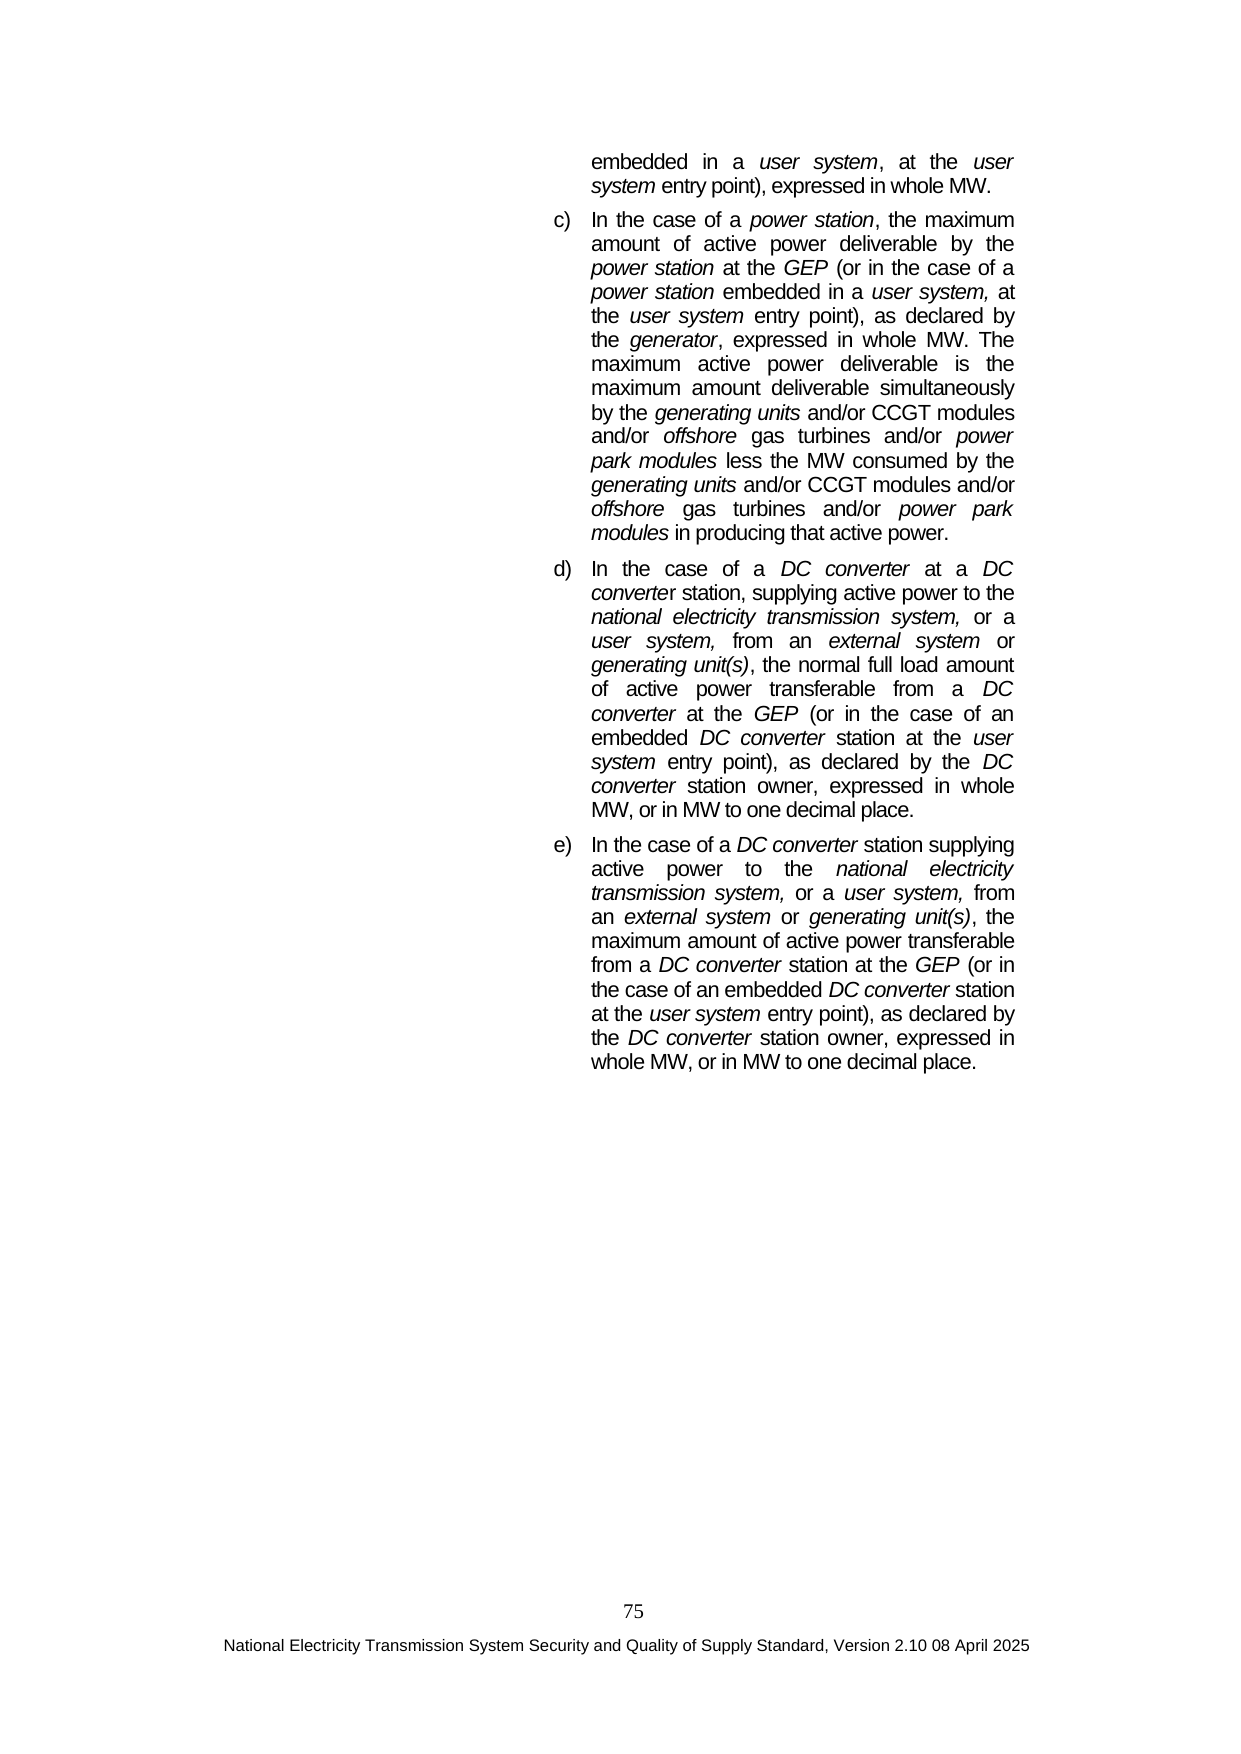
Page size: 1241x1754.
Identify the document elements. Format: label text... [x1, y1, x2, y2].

list In the case of a DC converter station supplying active power to the national electricity transmission system, or a user system, from an external system or generating unit(s), the maximum amount of active power transferable from a DC converter station at the GEP (or in the case of an embedded DC converter station at the user system entry point), as declared by the DC converter station owner, expressed in whole MW, or in MW to one decimal place. [553, 833, 1015, 1074]
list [553, 150, 1015, 198]
list In the case of a power station, the maximum amount of active power deliverable by the power station at the GEP (or in the case of a power station embedded in a user system, at the user system entry point), as declared by the generator, expressed in whole MW. The maximum active power deliverable is the maximum amount deliverable simultaneously by the generating units and/or CCGT modules and/or offshore gas turbines and/or power park modules less the MW consumed by the generating units and/or CCGT modules and/or offshore gas turbines and/or power park modules in producing that active power. [553, 208, 1015, 545]
list In the case of a DC converter at a DC converter station, supplying active power to the national electricity transmission system, or a user system, from an external system or generating unit(s), the normal full load amount of active power transferable from a DC converter at the GEP (or in the case of an embedded DC converter station at the user system entry point), as declared by the DC converter station owner, expressed in whole MW, or in MW to one decimal place. [553, 557, 1015, 822]
